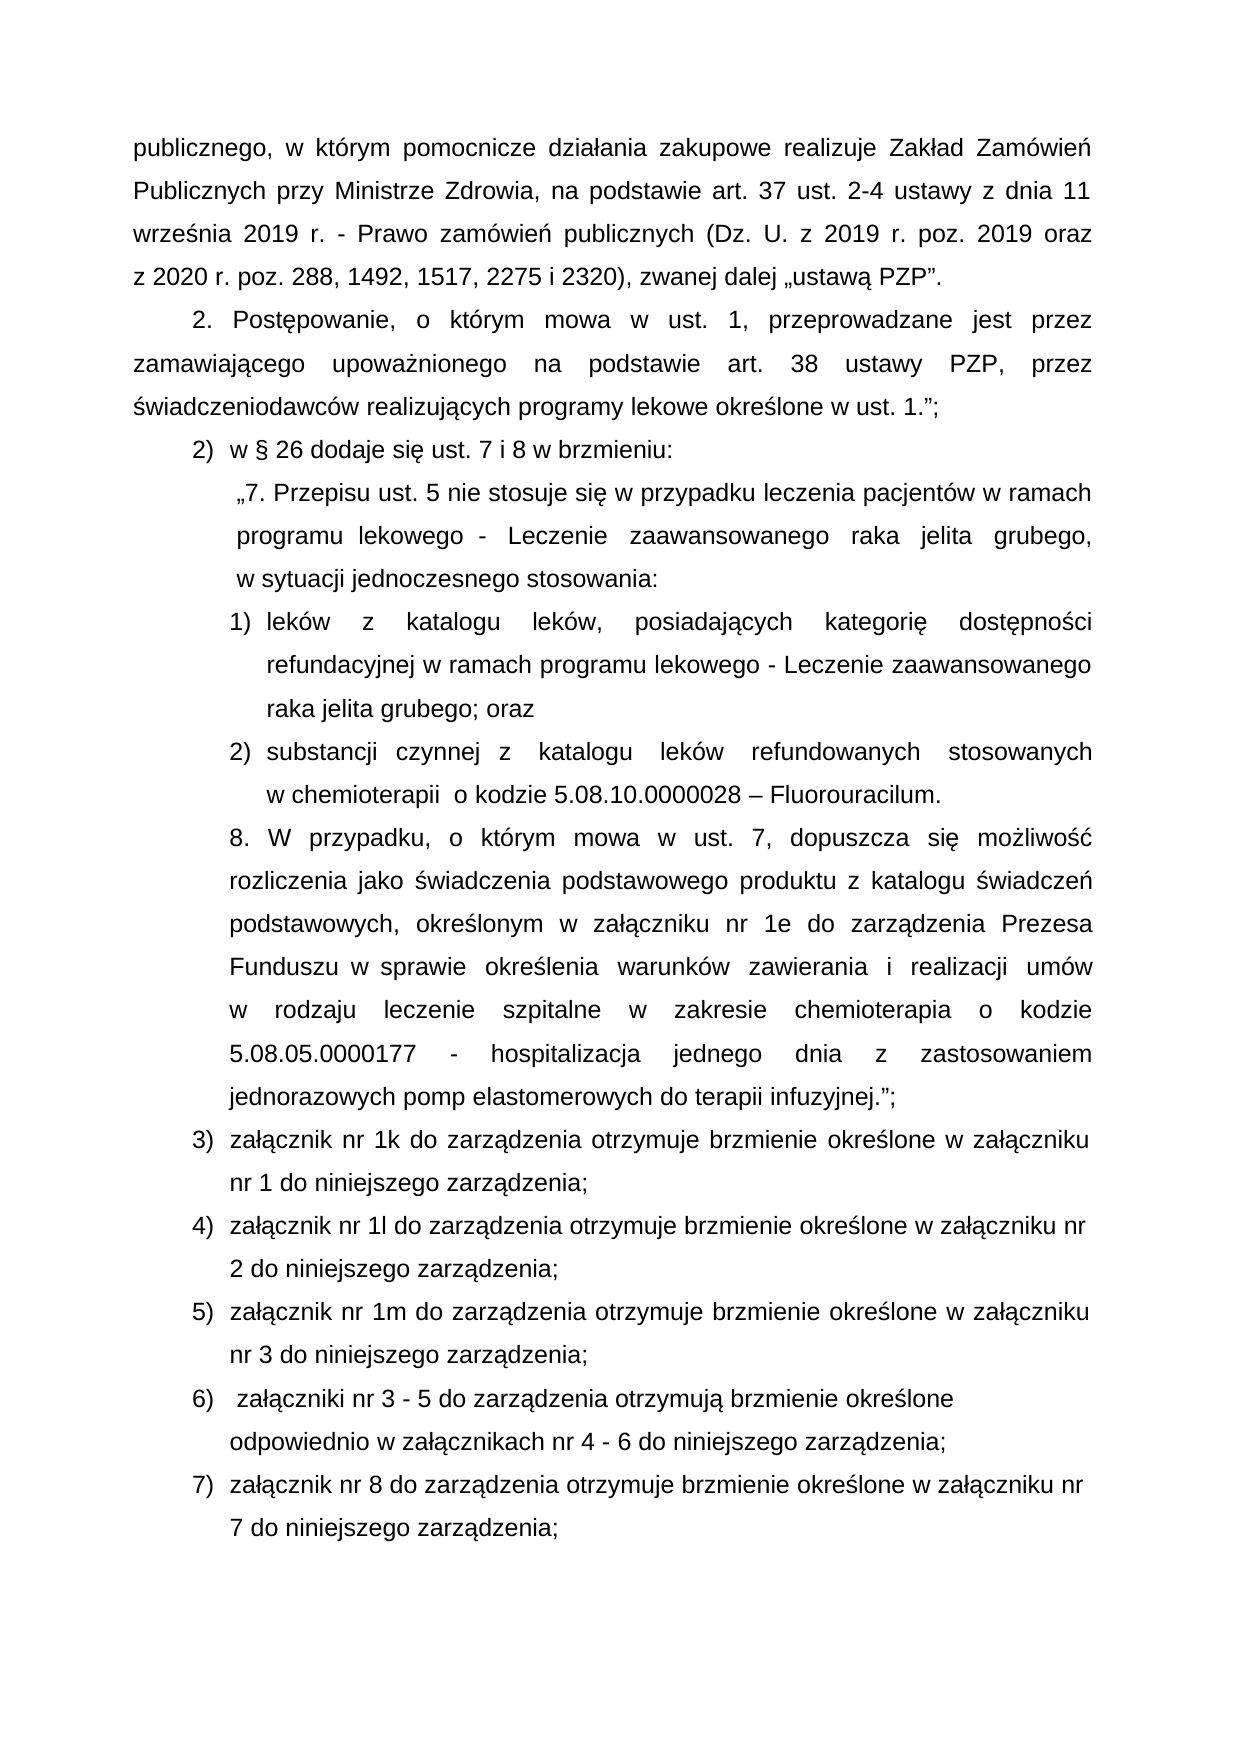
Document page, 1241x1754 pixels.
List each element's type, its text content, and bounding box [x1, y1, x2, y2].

text nr 3 do niniejszego zarządzenia; [229, 1340, 1105, 1369]
list substancji czynnej z katalogu leków refundowanych stosowanych w chemioterapii o kodzie 5.08.10.0000028 – Fluorouracilum. [229, 737, 1093, 808]
list załącznik nr 1k do zarządzenia otrzymuje brzmienie określone w załączniku [192, 1125, 1105, 1153]
list załącznik nr 1l do zarządzenia otrzymuje brzmienie określone w załączniku nr 2 do niniejszego zarządzenia; [192, 1211, 1093, 1283]
list załączniki nr 3 - 5 do zarządzenia otrzymują brzmienie określone odpowiednio w załącznikach nr 4 - 6 do niniejszego zarządzenia; [192, 1383, 1093, 1455]
text „7. Przepisu ust. 5 nie stosuje się w przypadku leczenia pacjentów w ramach programu lekowego - Leczenie zaawansowanego raka jelita grubego, w sytuacji jednoczesnego stosowania: [236, 478, 1093, 593]
text 2. Postępowanie, o którym mowa w ust. 1, przeprowadzane jest przez zamawiającego upoważnionego na podstawie art. 38 ustawy PZP, przez świadczeniodawców realizujących programy lekowe określone w ust. 1.”; [133, 305, 1093, 420]
list w § 26 dodaje się ust. 7 i 8 w brzmieniu: [192, 435, 1105, 463]
list załącznik nr 1m do zarządzenia otrzymuje brzmienie określone w załączniku [192, 1297, 1105, 1326]
text 8. W przypadku, o którym mowa w ust. 7, dopuszcza się możliwość rozliczenia jako świadczenia podstawowego produktu z katalogu świadczeń podstawowych, określonym w załączniku nr 1e do zarządzenia Prezesa Funduszu w sprawie określenia warunków zawierania i realizacji umów w rodzaju leczenie szpitalne w zakresie chemioterapia o kodzie 5.08.05.0000177 - hospitalizacja jednego dnia z zastosowaniem jednorazowych pomp elastomerowych do terapii infuzyjnej.”; [229, 823, 1093, 1110]
text publicznego, w którym pomocnicze działania zakupowe realizuje Zakład Zamówień Publicznych przy Ministrze Zdrowia, na podstawie art. 37 ust. 2-4 ustawy z dnia 11 września 2019 r. - Prawo zamówień publicznych (Dz. U. z 2019 r. poz. 2019 oraz z 2020 r. poz. 288, 1492, 1517, 2275 i 2320), zwanej dalej „ustawą PZP”. [133, 133, 1093, 291]
list leków z katalogu leków, posiadających kategorię dostępności refundacyjnej w ramach programu lekowego - Leczenie zaawansowanego raka jelita grubego; oraz [229, 607, 1093, 722]
list załącznik nr 8 do zarządzenia otrzymuje brzmienie określone w załączniku nr 7 do niniejszego zarządzenia; [192, 1470, 1093, 1542]
text nr 1 do niniejszego zarządzenia; [229, 1168, 1105, 1197]
